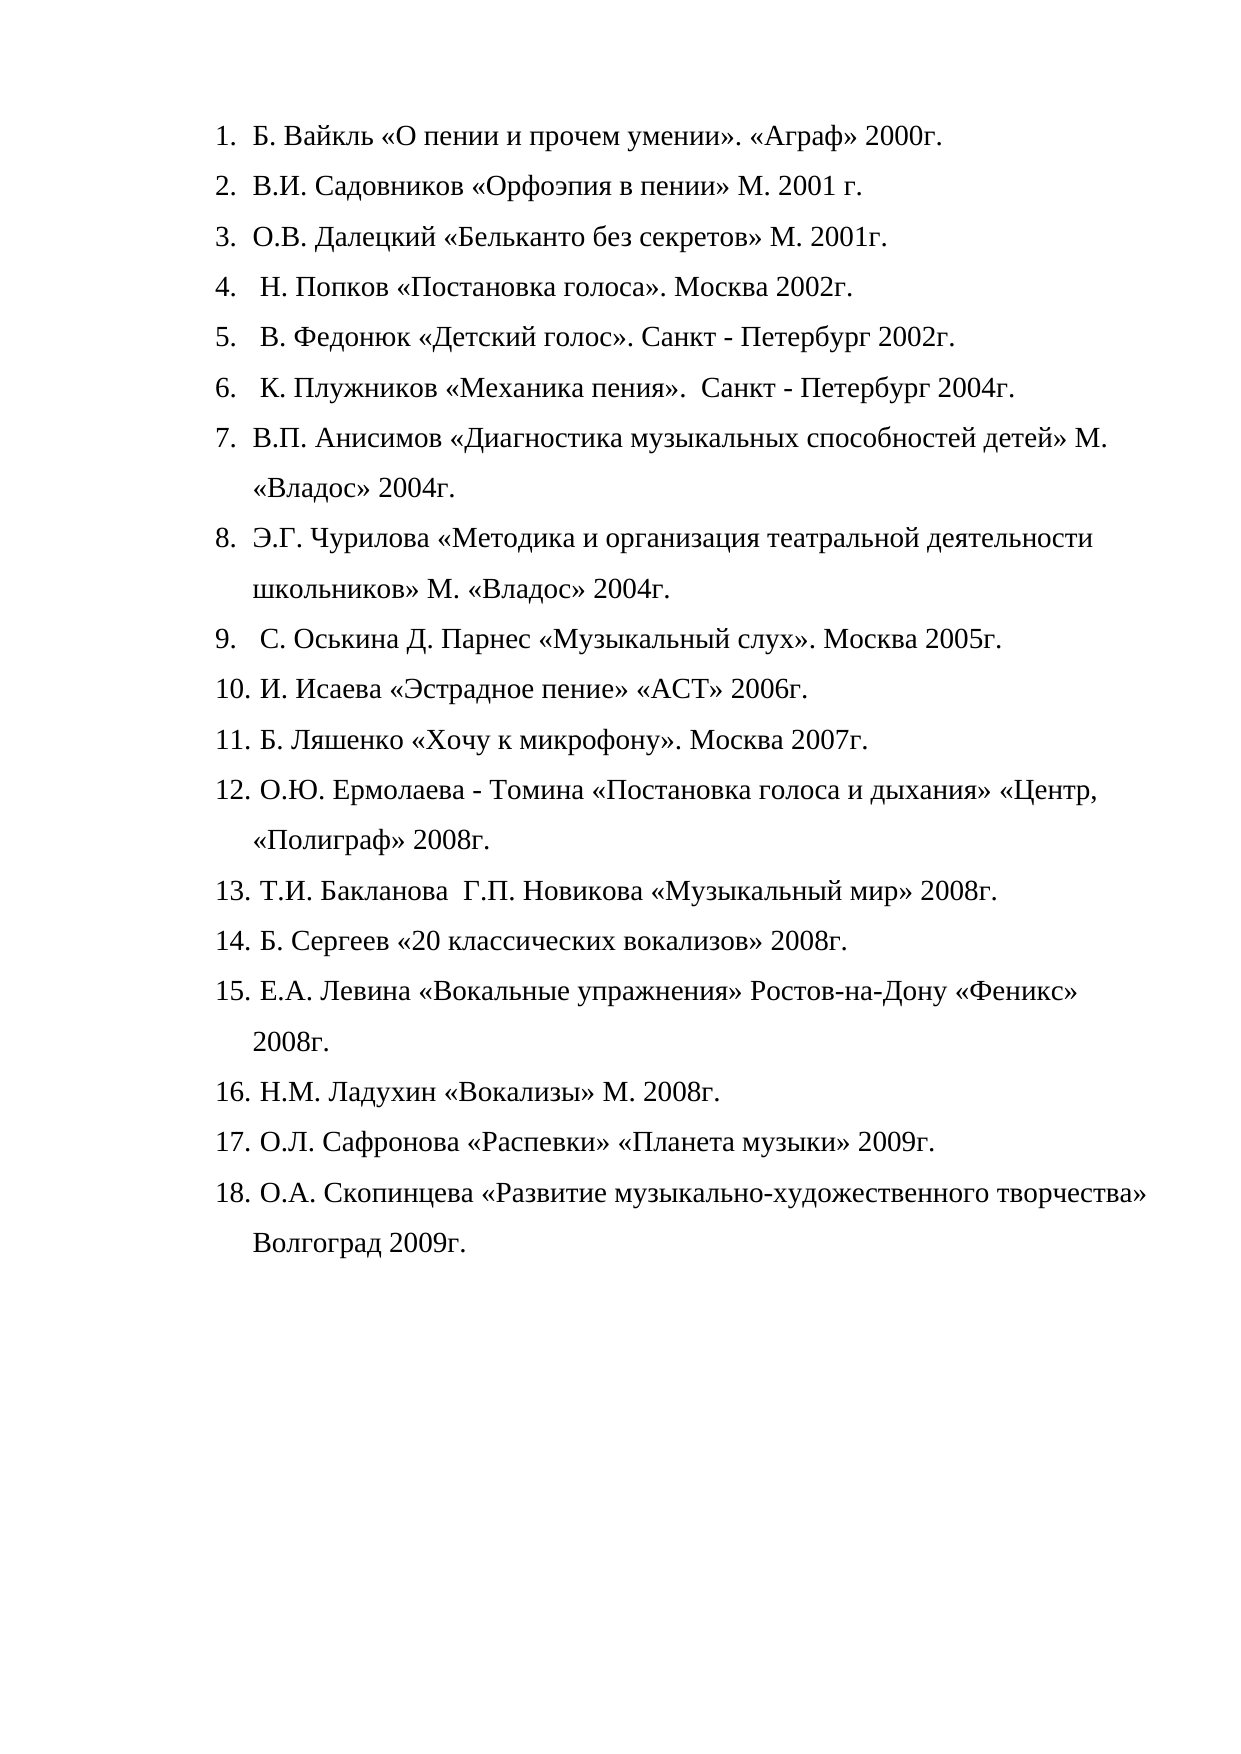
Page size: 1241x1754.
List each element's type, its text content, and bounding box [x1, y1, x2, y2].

list О.Ю. Ермолаева - Томина «Постановка голоса и дыхания» «Центр, «Полиграф» 2008г. [215, 772, 1152, 856]
list С. Оськина Д. Парнес «Музыкальный слух». Москва 2005г. [215, 621, 1152, 655]
list Б. Ляшенко «Хочу к микрофону». Москва 2007г. [215, 722, 1152, 755]
list Т.И. Бакланова Г.П. Новикова «Музыкальный мир» 2008г. [215, 873, 1152, 906]
list О.А. Скопинцева «Развитие музыкально-художественного творчества» Волгоград 2009г. [215, 1175, 1152, 1258]
list Е.А. Левина «Вокальные упражнения» Ростов-на-Дону «Феникс» 2008г. [215, 973, 1152, 1057]
list В.П. Анисимов «Диагностика музыкальных способностей детей» М. «Владос» 2004г. [215, 420, 1152, 504]
list И. Исаева «Эстрадное пение» «АСТ» 2006г. [215, 672, 1152, 705]
list Н. Попков «Постановка голоса». Москва 2002г. [215, 269, 1152, 303]
list К. Плужников «Механика пения». Санкт - Петербург 2004г. [215, 370, 1152, 403]
list Э.Г. Чурилова «Методика и организация театральной деятельности школьников» М. «Владос» 2004г. [215, 521, 1152, 604]
list Б. Сергеев «20 классических вокализов» 2008г. [215, 923, 1152, 957]
list В. Федонюк «Детский голос». Санкт - Петербург 2002г. [215, 319, 1152, 353]
list О.Л. Сафронова «Распевки» «Планета музыки» 2009г. [215, 1124, 1152, 1158]
list В.И. Садовников «Орфоэпия в пении» М. . [215, 168, 1152, 202]
list Н.М. Ладухин «Вокализы» М. 2008г. [215, 1074, 1152, 1108]
list О.В. Далецкий «Бельканто без секретов» М. 2001г. [215, 219, 1152, 252]
list Б. Вайкль «О пении и прочем умении». «Аграф» 2000г. [215, 118, 1152, 152]
